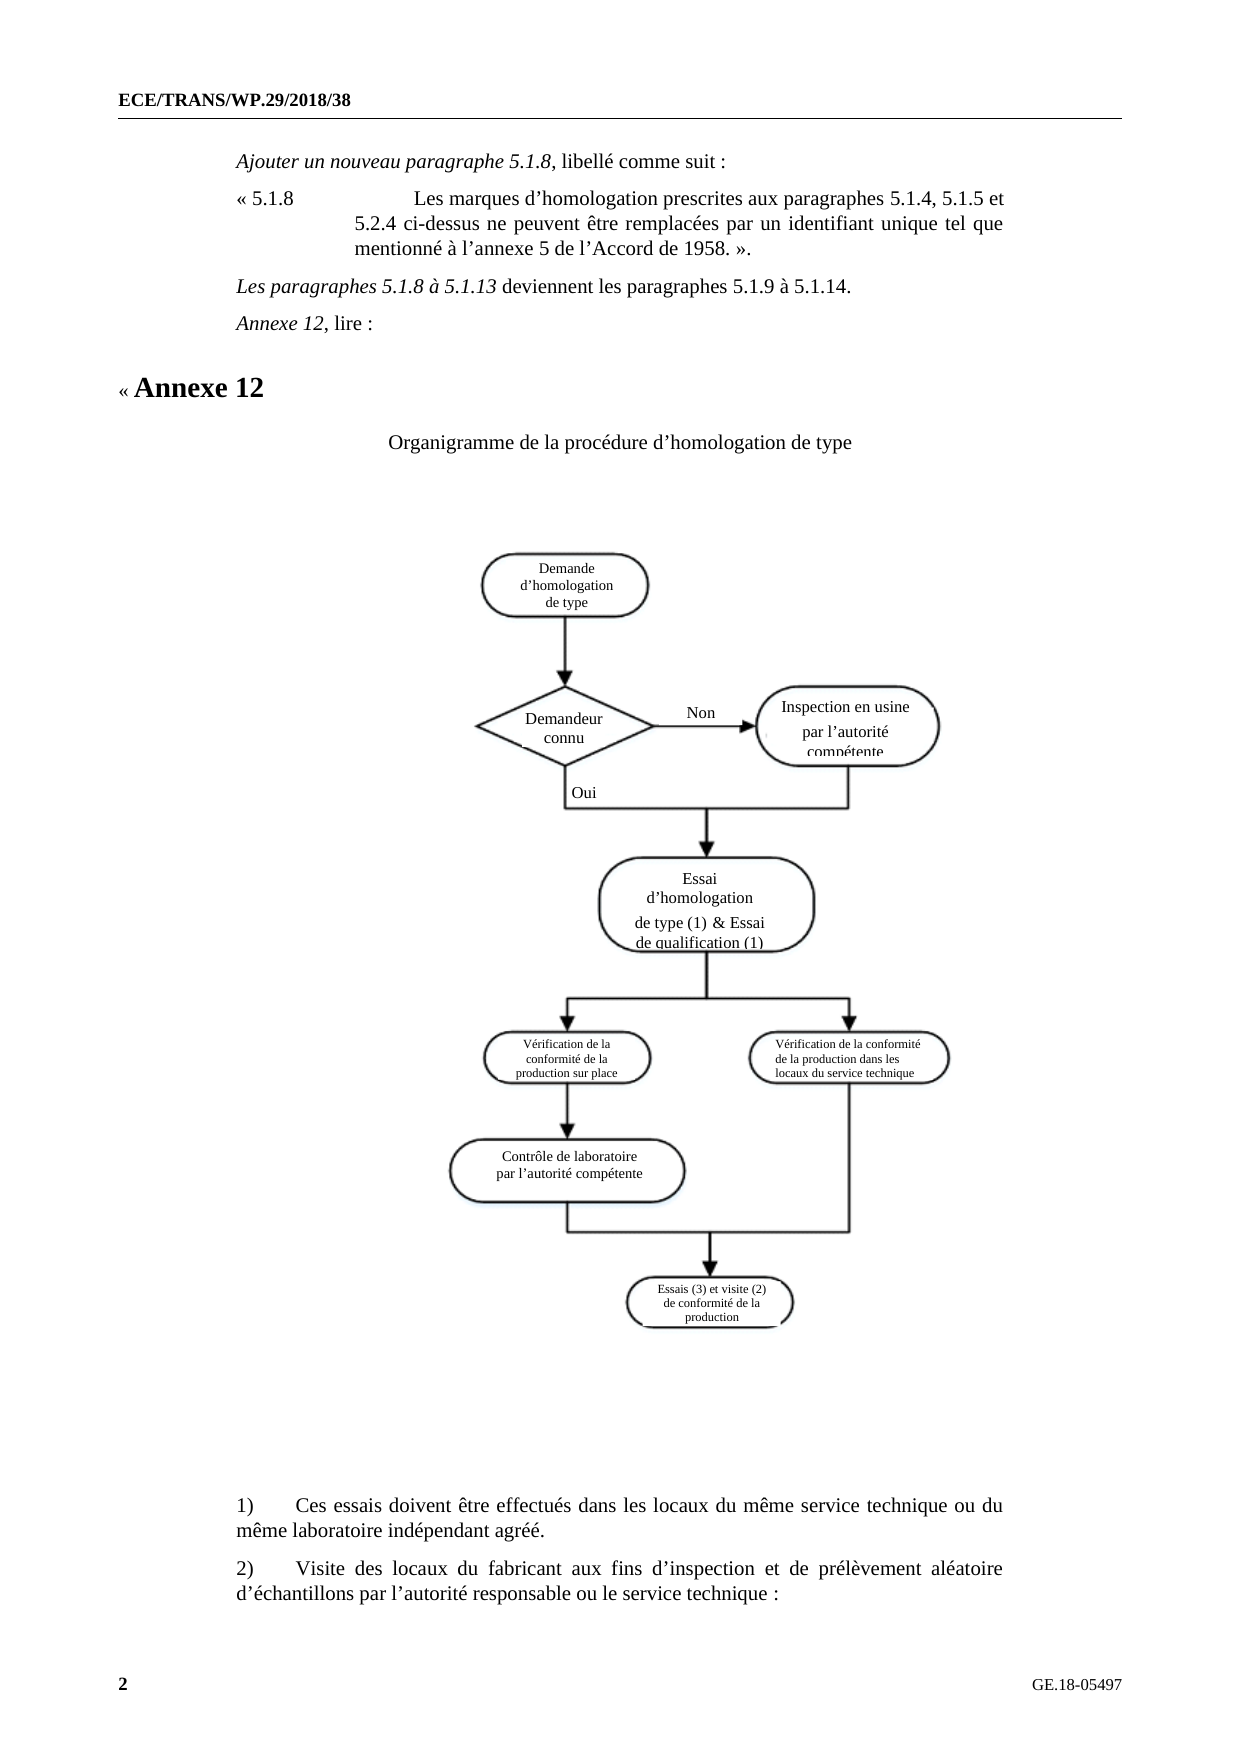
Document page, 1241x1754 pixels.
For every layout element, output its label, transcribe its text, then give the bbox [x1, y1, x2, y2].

text « Annexe 12 [118, 373, 1004, 404]
picture [236, 491, 1018, 1480]
text 1) Ces essais doivent être effectués dans les locaux du même service technique ou du même laboratoire indépendant agréé. [236, 1492, 1004, 1542]
text Annexe 12, lire : [236, 310, 1004, 335]
text Ajouter un nouveau paragraphe 5.1.8, libellé comme suit : [236, 148, 1004, 173]
text Les paragraphes 5.1.8 à 5.1.13 deviennent les paragraphes 5.1.9 à 5.1.14. [236, 273, 1004, 298]
text « 5.1.8 Les marques d’homologation prescrites aux paragraphes 5.1.4, 5.1.5 et 5.2.4 ci-dessus ne peuvent être remplacées par un identifiant unique tel que mentionné à l’annexe 5 de l’Accord de 1958. ». [236, 185, 1004, 260]
text Organigramme de la procédure d’homologation de type [236, 429, 1004, 454]
text 2) Visite des locaux du fabricant aux fins d’inspection et de prélèvement aléatoire d’échantillons par l’autorité responsable ou le service technique : [236, 1555, 1004, 1605]
